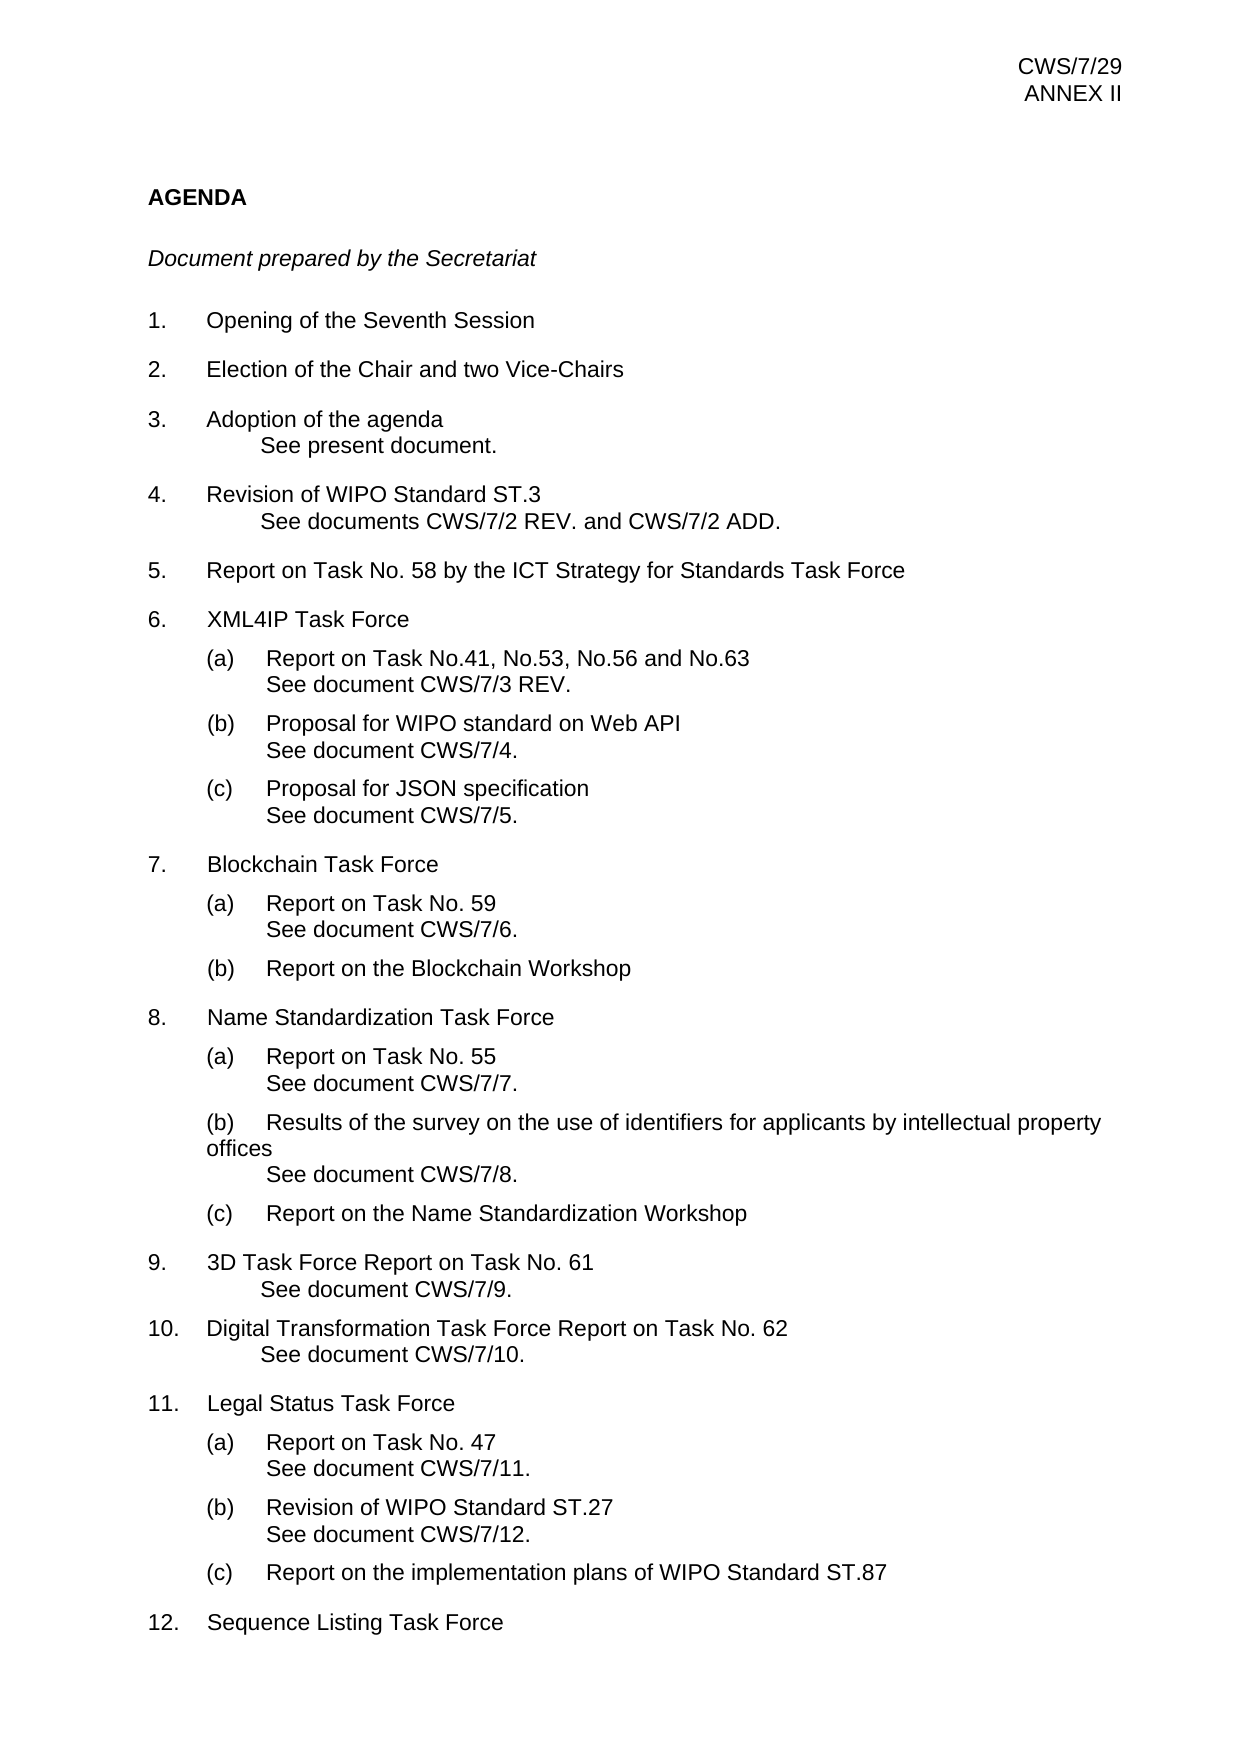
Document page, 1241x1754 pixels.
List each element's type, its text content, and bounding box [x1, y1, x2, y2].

text Opening of the Seventh Session [148, 307, 1122, 333]
text Revision of WIPO Standard ST.3 See documents CWS/7/2 REV. and CWS/7/2 ADD. [148, 481, 1122, 534]
list Report on Task No.41, No.53, No.56 and No.63 See document CWS/7/3 REV. [206, 645, 1122, 698]
list Revision of WIPO Standard ST.27 See document CWS/7/12. [206, 1494, 1122, 1547]
text Digital Transformation Task Force Report on Task No. 62 See document CWS/7/10. [148, 1314, 1122, 1367]
text Name Standardization Task Force [148, 1004, 1122, 1031]
text 3D Task Force Report on Task No. 61 See document CWS/7/9. [148, 1249, 1122, 1302]
text Adoption of the agenda See present document. [148, 406, 1122, 458]
list Proposal for WIPO standard on Web API See document CWS/7/4. [207, 710, 1122, 763]
list Report on Task No. 47 See document CWS/7/11. [206, 1429, 1122, 1482]
list Report on Task No. 55 See document CWS/7/7. [206, 1043, 1122, 1096]
subtitle AGENDA [148, 183, 1122, 210]
list Report on the Blockchain Workshop [207, 955, 1122, 981]
list Proposal for JSON specification See document CWS/7/5. [206, 775, 1122, 828]
text Legal Status Task Force [148, 1390, 1122, 1416]
list Results of the survey on the use of identifiers for applicants by intellectual property offices See document CWS/7/8. [206, 1108, 1122, 1187]
list Report on the Name Standardization Workshop [206, 1200, 1122, 1226]
text Election of the Chair and two Vice-Chairs [148, 356, 1122, 383]
text Document prepared by the Secretariat [148, 245, 1122, 272]
text Blockchain Task Force [148, 851, 1122, 877]
text Sequence Listing Task Force [148, 1609, 1122, 1635]
text Report on Task No. 58 by the ICT Strategy for Standards Task Force [148, 557, 1122, 583]
text XML4IP Task Force [148, 606, 1122, 632]
list Report on Task No. 59 See document CWS/7/6. [206, 890, 1122, 943]
list Report on the implementation plans of WIPO Standard ST.87 [206, 1559, 1122, 1586]
